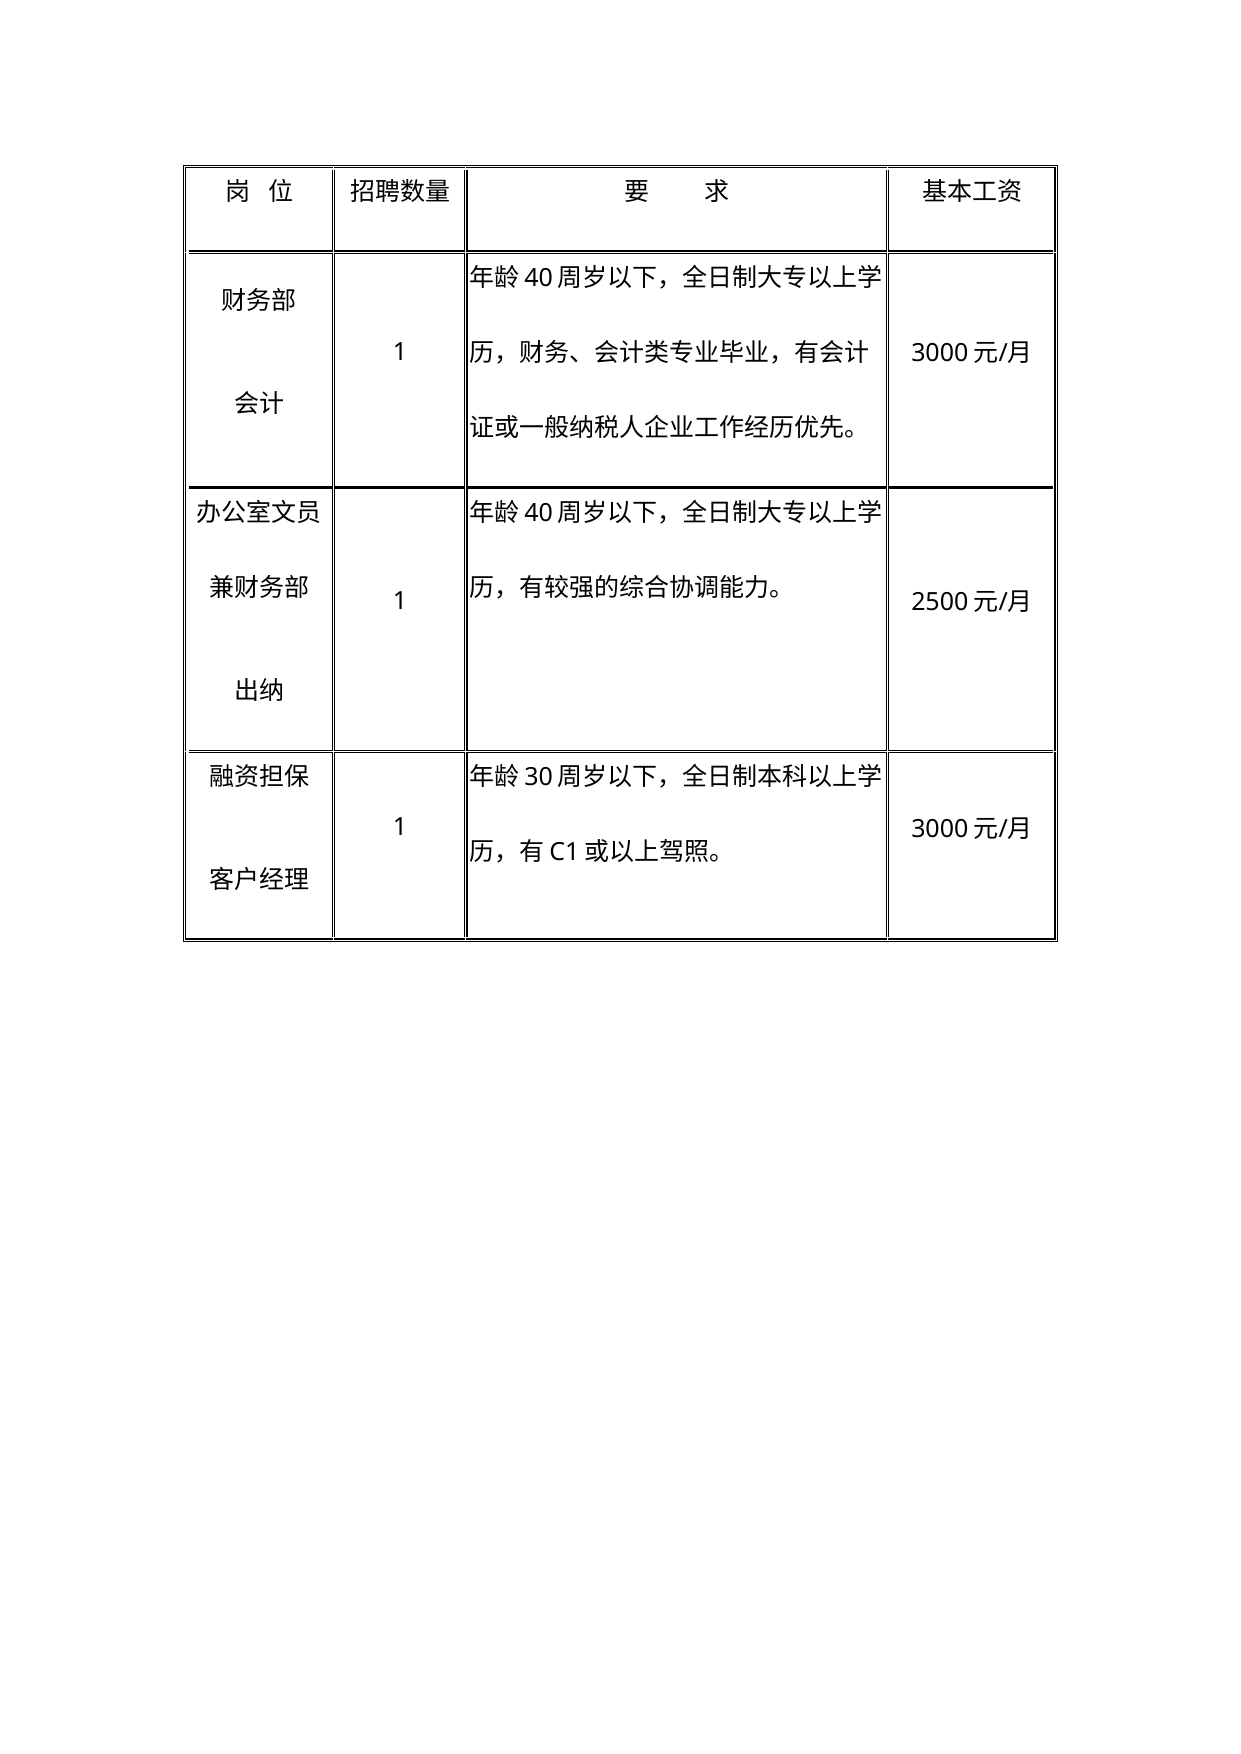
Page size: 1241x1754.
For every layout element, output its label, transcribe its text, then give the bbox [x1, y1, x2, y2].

table_header 基本工资 [888, 168, 1054, 250]
table_header 要 求 [466, 168, 888, 250]
table_cell 年龄40周岁以下，全日制大专以上学历，财务、会计类专业毕业，有会计证或一般纳税人企业工作经历优先。 [468, 254, 886, 486]
table_cell 1 [335, 489, 464, 749]
table_cell 融资担保 客户经理 [186, 750, 334, 938]
table_cell 财务部 会计 [186, 250, 332, 486]
table_cell 1 [334, 750, 466, 938]
table_cell 年龄40周岁以下，全日制大专以上学历，有较强的综合协调能力。 [468, 489, 886, 749]
table_cell 办公室文员兼财务部 出纳 [186, 486, 332, 749]
table_header 岗 位 [186, 168, 334, 250]
table_cell 1 [335, 254, 464, 486]
table_cell 2500元/月 [889, 486, 1054, 749]
table_cell 3000元/月 [888, 750, 1055, 938]
table_cell 年龄30周岁以下，全日制本科以上学历，有C1或以上驾照。 [466, 753, 888, 938]
table_header 招聘数量 [334, 166, 466, 250]
table_cell 3000元/月 [889, 250, 1055, 486]
